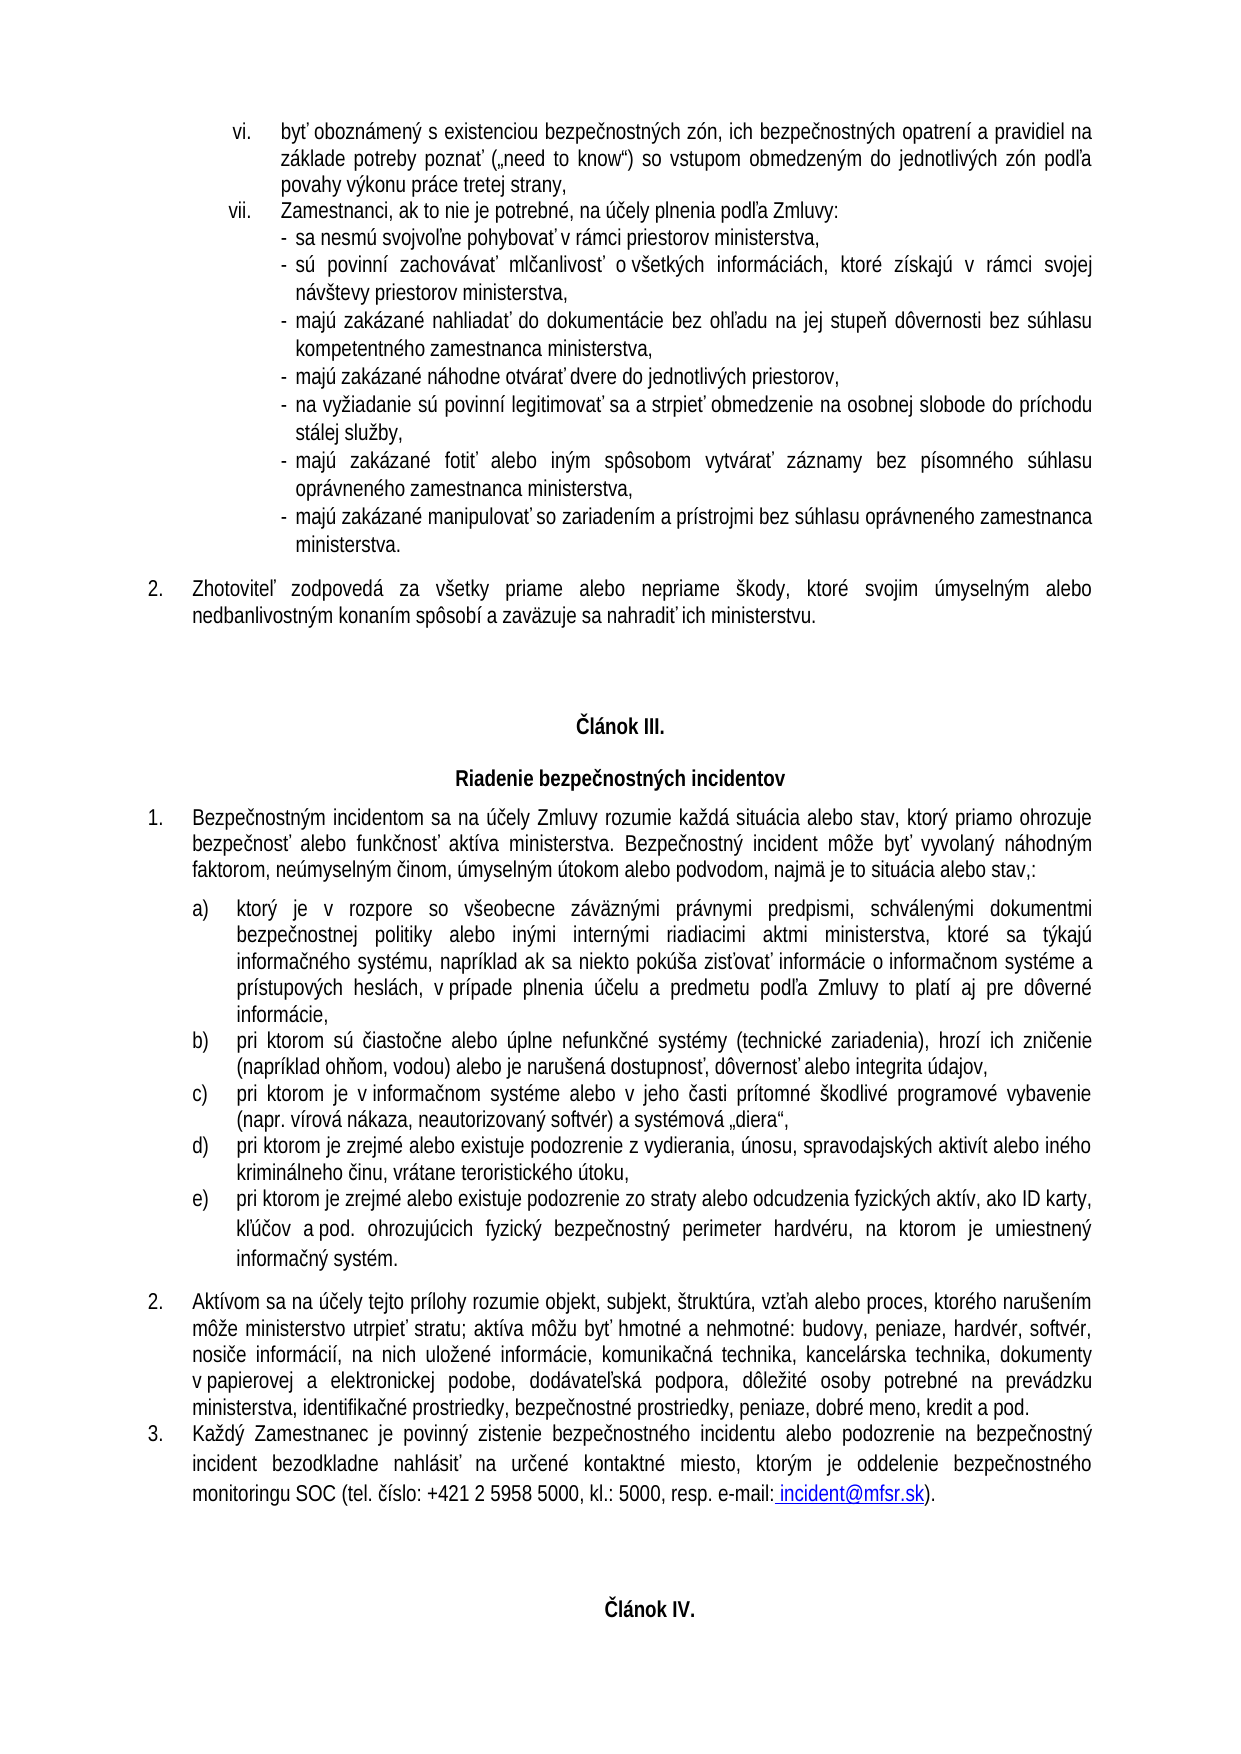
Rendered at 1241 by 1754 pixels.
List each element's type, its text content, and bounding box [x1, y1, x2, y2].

list - majú zakázané fotiť alebo iným spôsobom vytvárať záznamy bez písomného súhlasu oprávneného zamestnanca ministerstva, [281, 447, 1092, 501]
list pri ktorom je v informačnom systéme alebo v jeho časti prítomné škodlivé programové vybavenie (napr. vírová nákaza, neautorizovaný softvér) a systémová „diera“, [192, 1079, 1092, 1132]
list pri ktorom sú čiastočne alebo úplne nefunkčné systémy (technické zariadenia), hrozí ich zničenie (napríklad ohňom, vodou) alebo je narušená dostupnosť, dôvernosť alebo integrita údajov, [192, 1027, 1092, 1079]
list Zhotoviteľ zodpovedá za všetky priame alebo nepriame škody, ktoré svojim úmyselným alebo nedbanlivostným konaním spôsobí a zaväzuje sa nahradiť ich ministerstvu. [148, 575, 1092, 628]
list - majú zakázané manipulovať so zariadením a prístrojmi bez súhlasu oprávneného zamestnanca ministerstva. [281, 503, 1092, 557]
list - na vyžiadanie sú povinní legitimovať sa a strpieť obmedzenie na osobnej slobode do príchodu stálej služby, [281, 391, 1092, 445]
subtitle Článok III. [148, 713, 1092, 740]
list Zamestnanci, ak to nie je potrebné, na účely plnenia podľa Zmluvy: [251, 197, 1092, 223]
list pri ktorom je zrejmé alebo existuje podozrenie zo straty alebo odcudzenia fyzických aktív, ako ID karty, kľúčov a pod. ohrozujúcich fyzický bezpečnostný perimeter hardvéru, na ktorom je umiestnený informačný systém. [192, 1185, 1092, 1272]
subtitle Riadenie bezpečnostných incidentov [148, 765, 1092, 791]
list - majú zakázané nahliadať do dokumentácie bez ohľadu na jej stupeň dôvernosti bez súhlasu kompetentného zamestnanca ministerstva, [281, 307, 1092, 362]
list ktorý je v rozpore so všeobecne záväznými právnymi predpismi, schválenými dokumentmi bezpečnostnej politiky alebo inými internými riadiacimi aktmi ministerstva, ktoré sa týkajú informačného systému, napríklad ak sa niekto pokúša zisťovať informácie o informačnom systéme a prístupových heslách, v prípade plnenia účelu a predmetu podľa Zmluvy to platí aj pre dôverné informácie, [192, 895, 1092, 1027]
list pri ktorom je zrejmé alebo existuje podozrenie z vydierania, únosu, spravodajských aktivít alebo iného kriminálneho činu, vrátane teroristického útoku, [192, 1132, 1092, 1185]
list byť oboznámený s existenciou bezpečnostných zón, ich bezpečnostných opatrení a pravidiel na základe potreby poznať („need to know“) so vstupom obmedzeným do jednotlivých zón podľa povahy výkonu práce tretej strany, [251, 118, 1092, 197]
list Aktívom sa na účely tejto prílohy rozumie objekt, subjekt, štruktúra, vzťah alebo proces, ktorého narušením môže ministerstvo utrpieť stratu; aktíva môžu byť hmotné a nehmotné: budovy, peniaze, hardvér, softvér, nosiče informácií, na nich uložené informácie, komunikačná technika, kancelárska technika, dokumenty v papierovej a elektronickej podobe, dodávateľská podpora, dôležité osoby potrebné na prevádzku ministerstva, identifikačné prostriedky, bezpečnostné prostriedky, peniaze, dobré meno, kredit a pod. [148, 1288, 1092, 1420]
list Každý Zamestnanec je povinný zistenie bezpečnostného incidentu alebo podozrenie na bezpečnostný incident bezodkladne nahlásiť na určené kontaktné miesto, ktorým je oddelenie bezpečnostného monitoringu SOC (tel. číslo: +421 2 5958 5000, kl.: 5000, resp. e-mail: incident@mfsr.sk). [148, 1420, 1092, 1507]
list - majú zakázané náhodne otvárať dvere do jednotlivých priestorov, [281, 363, 1092, 389]
list - sa nesmú svojvoľne pohybovať v rámci priestorov ministerstva, [281, 223, 1092, 250]
list Bezpečnostným incidentom sa na účely Zmluvy rozumie každá situácia alebo stav, ktorý priamo ohrozuje bezpečnosť alebo funkčnosť aktíva ministerstva. Bezpečnostný incident môže byť vyvolaný náhodným faktorom, neúmyselným činom, úmyselným útokom alebo podvodom, najmä je to situácia alebo stav,: [148, 803, 1092, 883]
subtitle Článok IV. [207, 1596, 1092, 1622]
list - sú povinní zachovávať mlčanlivosť o všetkých informáciách, ktoré získajú v rámci svojej návštevy priestorov ministerstva, [281, 251, 1092, 306]
